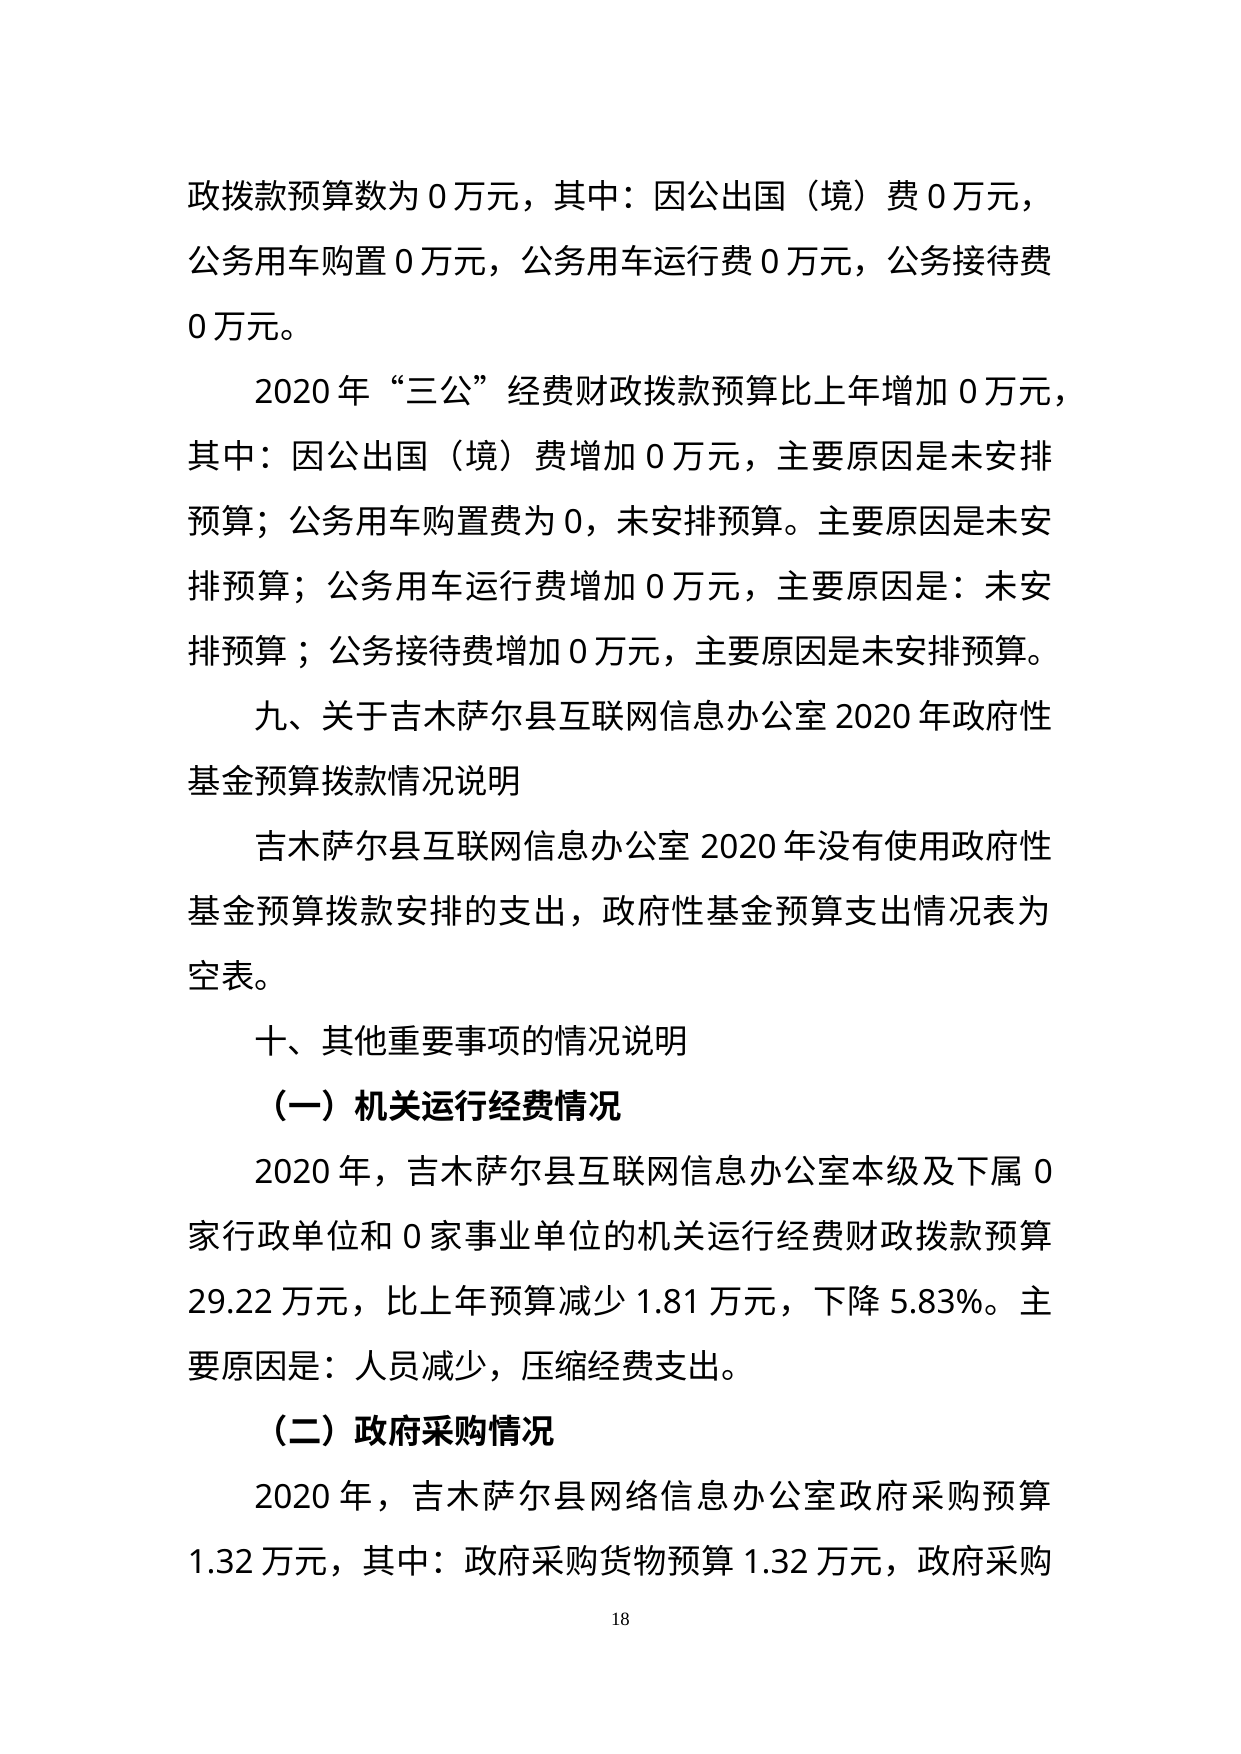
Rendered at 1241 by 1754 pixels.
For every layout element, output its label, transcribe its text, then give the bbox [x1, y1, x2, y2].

text 2020年，吉木萨尔县互联网信息办公室本级及下属 0 家行政单位和0家事业单位的机关运行经费财政拨款预算29.22万元，比上年预算减少1.81万元，下降5.83%。主要原因是：人员减少，压缩经费支出。 [187, 1137, 1053, 1397]
text （一）机关运行经费情况 [187, 1072, 1053, 1137]
text 十、其他重要事项的情况说明 [187, 1007, 1053, 1072]
text 吉木萨尔县互联网信息办公室 2020年没有使用政府性基金预算拨款安排的支出，政府性基金预算支出情况表为空表。 [187, 812, 1053, 1007]
text （二）政府采购情况 [187, 1397, 1053, 1462]
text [187, 162, 1053, 357]
text 2020年“三公”经费财政拨款预算比上年增加 0万元，其中：因公出国（境）费增加0万元，主要原因是未安排预算；公务用车购置费为0，未安排预算。主要原因是未安排预算；公务用车运行费增加0万元，主要原因是：未安排预算 ；公务接待费增加0万元，主要原因是未安排预算。 [187, 357, 1053, 682]
text 九、关于吉木萨尔县互联网信息办公室2020年政府性基金预算拨款情况说明 [187, 682, 1053, 812]
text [187, 1462, 1053, 1592]
